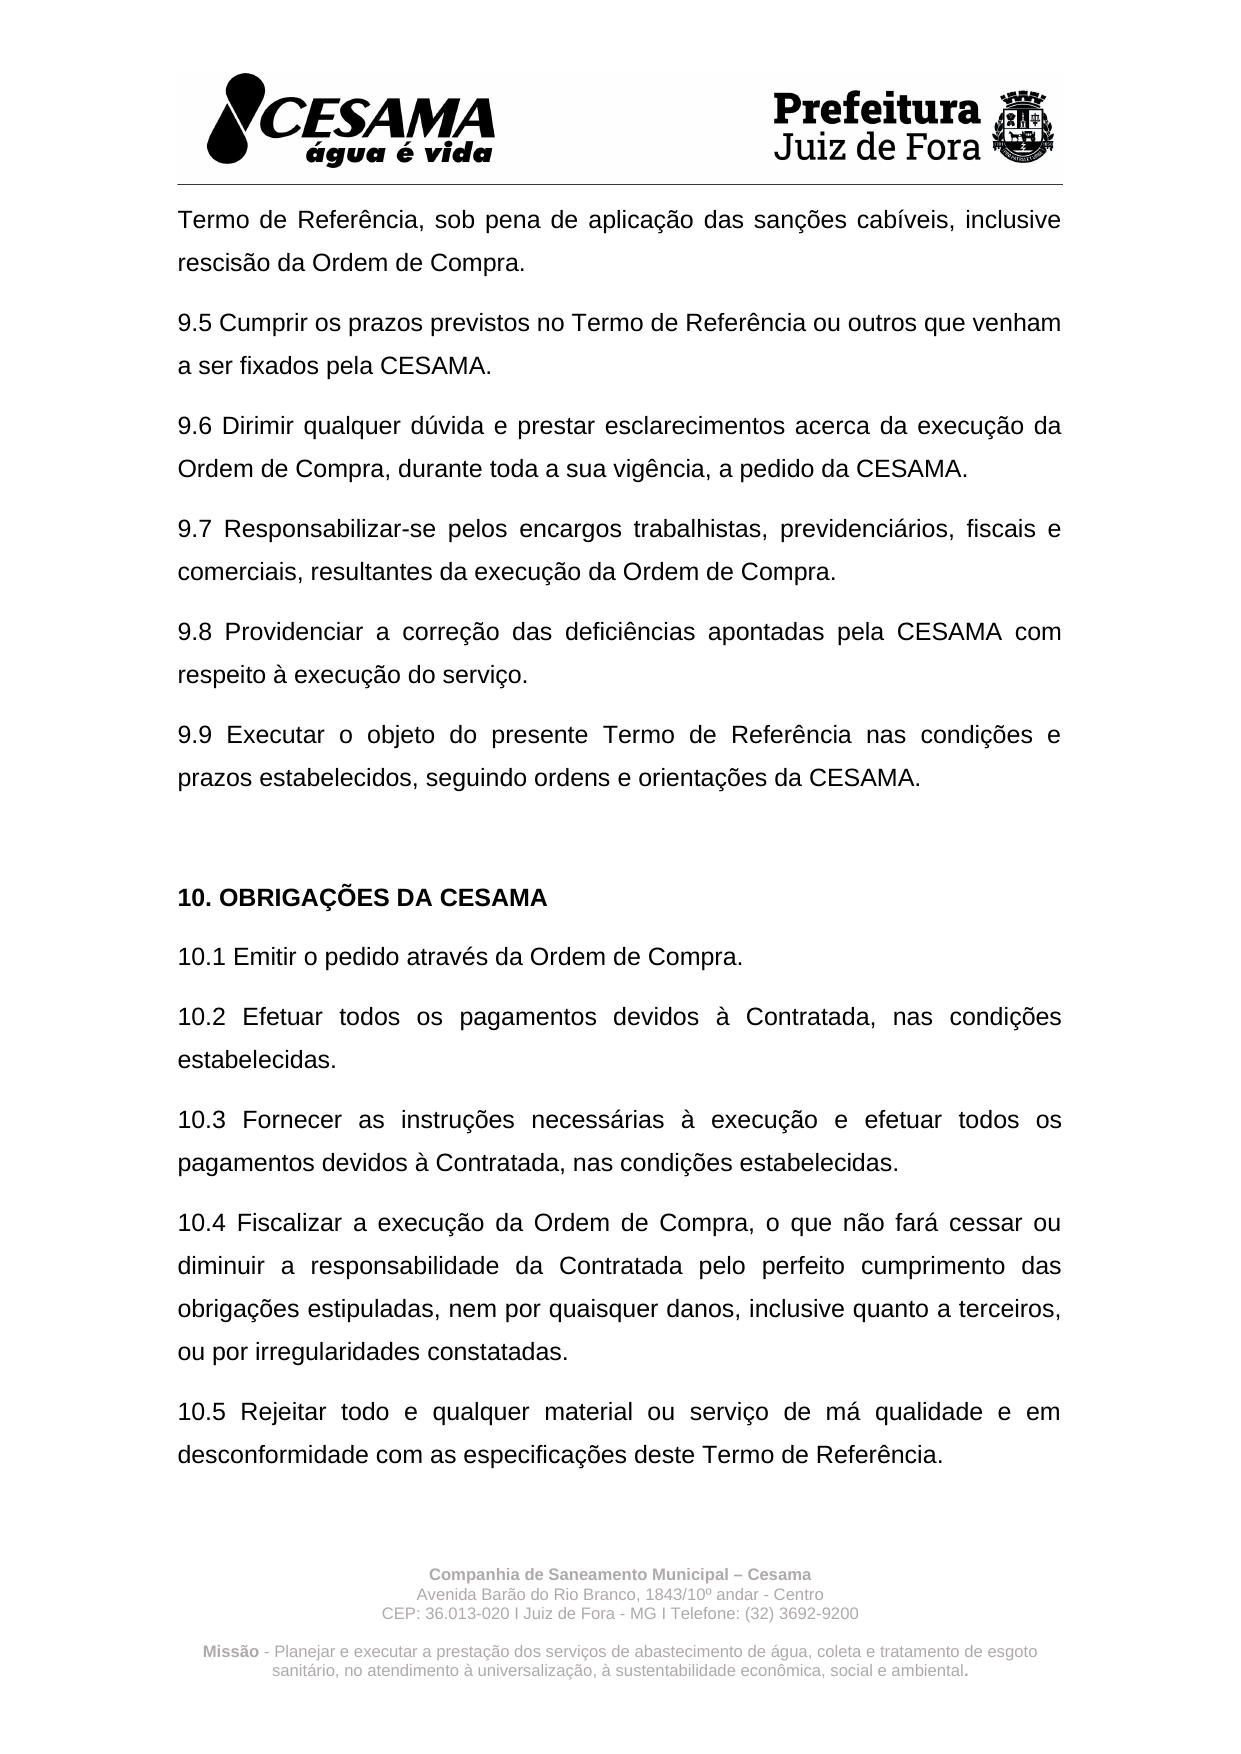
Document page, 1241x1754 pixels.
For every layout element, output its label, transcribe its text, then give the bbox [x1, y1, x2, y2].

text 10.4 Fiscalizar a execução da Ordem de Compra, o que não fará cessar ou diminuir a responsabilidade da Contratada pelo perfeito cumprimento das obrigações estipuladas, nem por quaisquer danos, inclusive quanto a terceiros, ou por irregularidades constatadas. [177, 1208, 1063, 1366]
text 10. OBRIGAÇÕES DA CESAMA [177, 883, 1063, 911]
text 9.5 Cumprir os prazos previstos no Termo de Referência ou outros que venham a ser fixados pela CESAMA. [177, 308, 1063, 380]
text 9.9 Executar o objeto do presente Termo de Referência nas condições e prazos estabelecidos, seguindo ordens e orientações da CESAMA. [177, 720, 1063, 792]
text 9.6 Dirimir qualquer dúvida e prestar esclarecimentos acerca da execução da Ordem de Compra, durante toda a sua vigência, a pedido da CESAMA. [177, 411, 1063, 483]
text 9.8 Providenciar a correção das deficiências apontadas pela CESAMA com respeito à execução do serviço. [177, 617, 1063, 689]
picture [177, 73, 1063, 185]
text 10.1 Emitir o pedido através da Ordem de Compra. [177, 942, 1063, 971]
text 10.2 Efetuar todos os pagamentos devidos à Contratada, nas condições estabelecidas. [177, 1002, 1063, 1074]
text 10.3 Fornecer as instruções necessárias à execução e efetuar todos os pagamentos devidos à Contratada, nas condições estabelecidas. [177, 1105, 1063, 1177]
text 9.7 Responsabilizar-se pelos encargos trabalhistas, previdenciários, fiscais e comerciais, resultantes da execução da Ordem de Compra. [177, 514, 1063, 586]
text 10.5 Rejeitar todo e qualquer material ou serviço de má qualidade e em desconformidade com as especificações deste Termo de Referência. [177, 1397, 1063, 1469]
